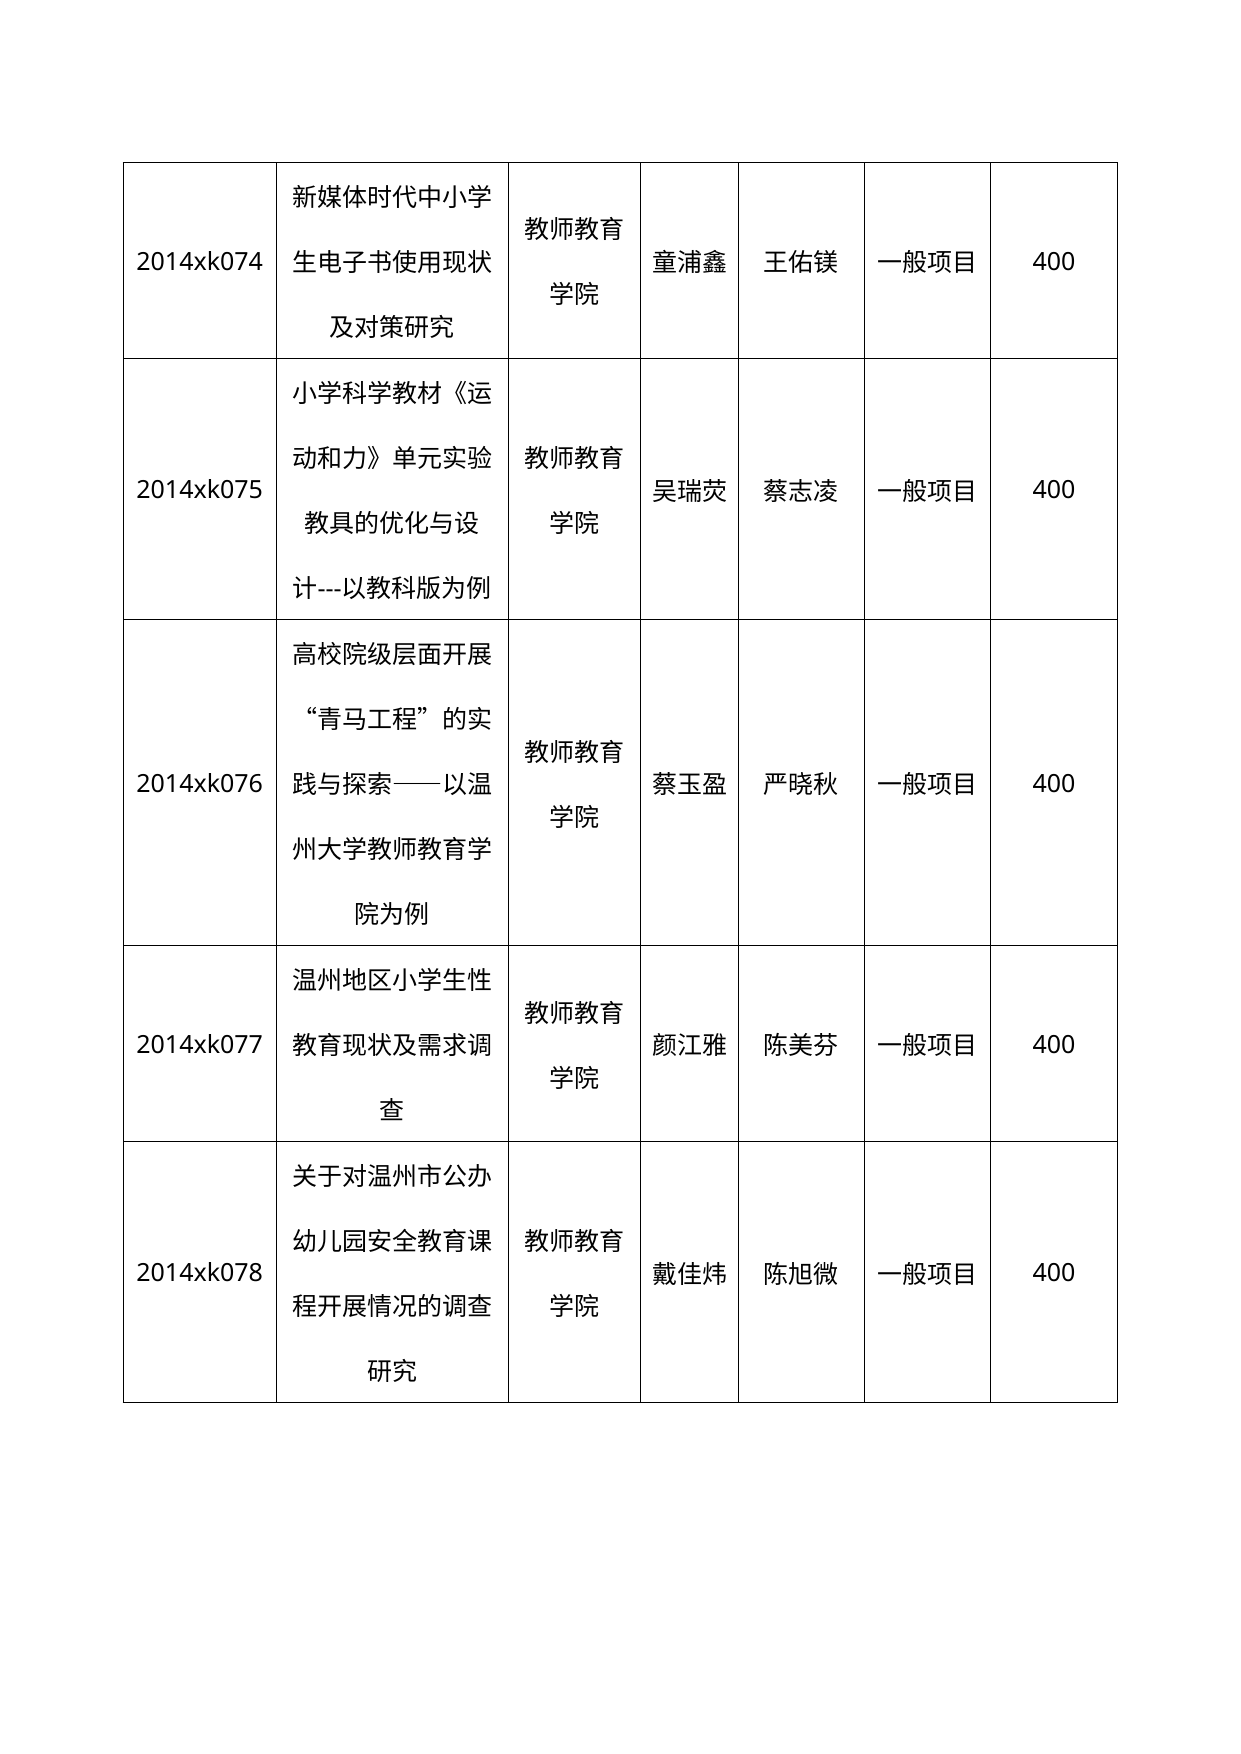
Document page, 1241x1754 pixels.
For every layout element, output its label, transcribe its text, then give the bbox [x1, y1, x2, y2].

table_cell 蔡志凌 [739, 359, 864, 619]
table_cell 一般项目 [865, 1142, 990, 1402]
table_cell 一般项目 [865, 359, 990, 619]
table_cell 教师教育学院 [509, 163, 640, 358]
table_cell 高校院级层面开展“青马工程”的实践与探索——以温州大学教师教育学院为例 [277, 620, 508, 945]
table_cell 小学科学教材《运动和力》单元实验教具的优化与设计---以教科版为例 [277, 359, 508, 619]
table_cell 一般项目 [865, 163, 990, 358]
table_cell 戴佳炜 [641, 1142, 738, 1402]
table_cell 2014xk074 [124, 163, 276, 358]
table_cell 400 [991, 946, 1117, 1141]
table_cell 400 [991, 1142, 1117, 1402]
table_cell 400 [991, 620, 1117, 945]
table_cell 教师教育学院 [509, 359, 640, 619]
table_cell 2014xk076 [124, 620, 276, 945]
table_cell 吴瑞荧 [641, 359, 738, 619]
table_cell 2014xk078 [124, 1142, 276, 1402]
table_cell 一般项目 [865, 946, 990, 1141]
table_cell 新媒体时代中小学生电子书使用现状及对策研究 [277, 163, 508, 358]
table_cell 教师教育学院 [509, 1142, 640, 1402]
table_cell 严晓秋 [739, 620, 864, 945]
table_cell 陈美芬 [739, 946, 864, 1141]
table_cell 王佑镁 [739, 163, 864, 358]
table_cell 关于对温州市公办幼儿园安全教育课程开展情况的调查研究 [277, 1142, 508, 1402]
table_cell 温州地区小学生性教育现状及需求调查 [277, 946, 508, 1141]
table_cell 400 [991, 359, 1117, 619]
table_cell 2014xk075 [124, 359, 276, 619]
table_cell 教师教育学院 [509, 620, 640, 945]
table_cell 教师教育学院 [509, 946, 640, 1141]
table_cell 2014xk077 [124, 946, 276, 1141]
table_cell 400 [991, 163, 1117, 358]
table_cell 陈旭微 [739, 1142, 864, 1402]
table_cell 颜江雅 [641, 946, 738, 1141]
table_cell 童浦鑫 [641, 163, 738, 358]
table_cell 一般项目 [865, 620, 990, 945]
table_cell 蔡玉盈 [641, 620, 738, 945]
